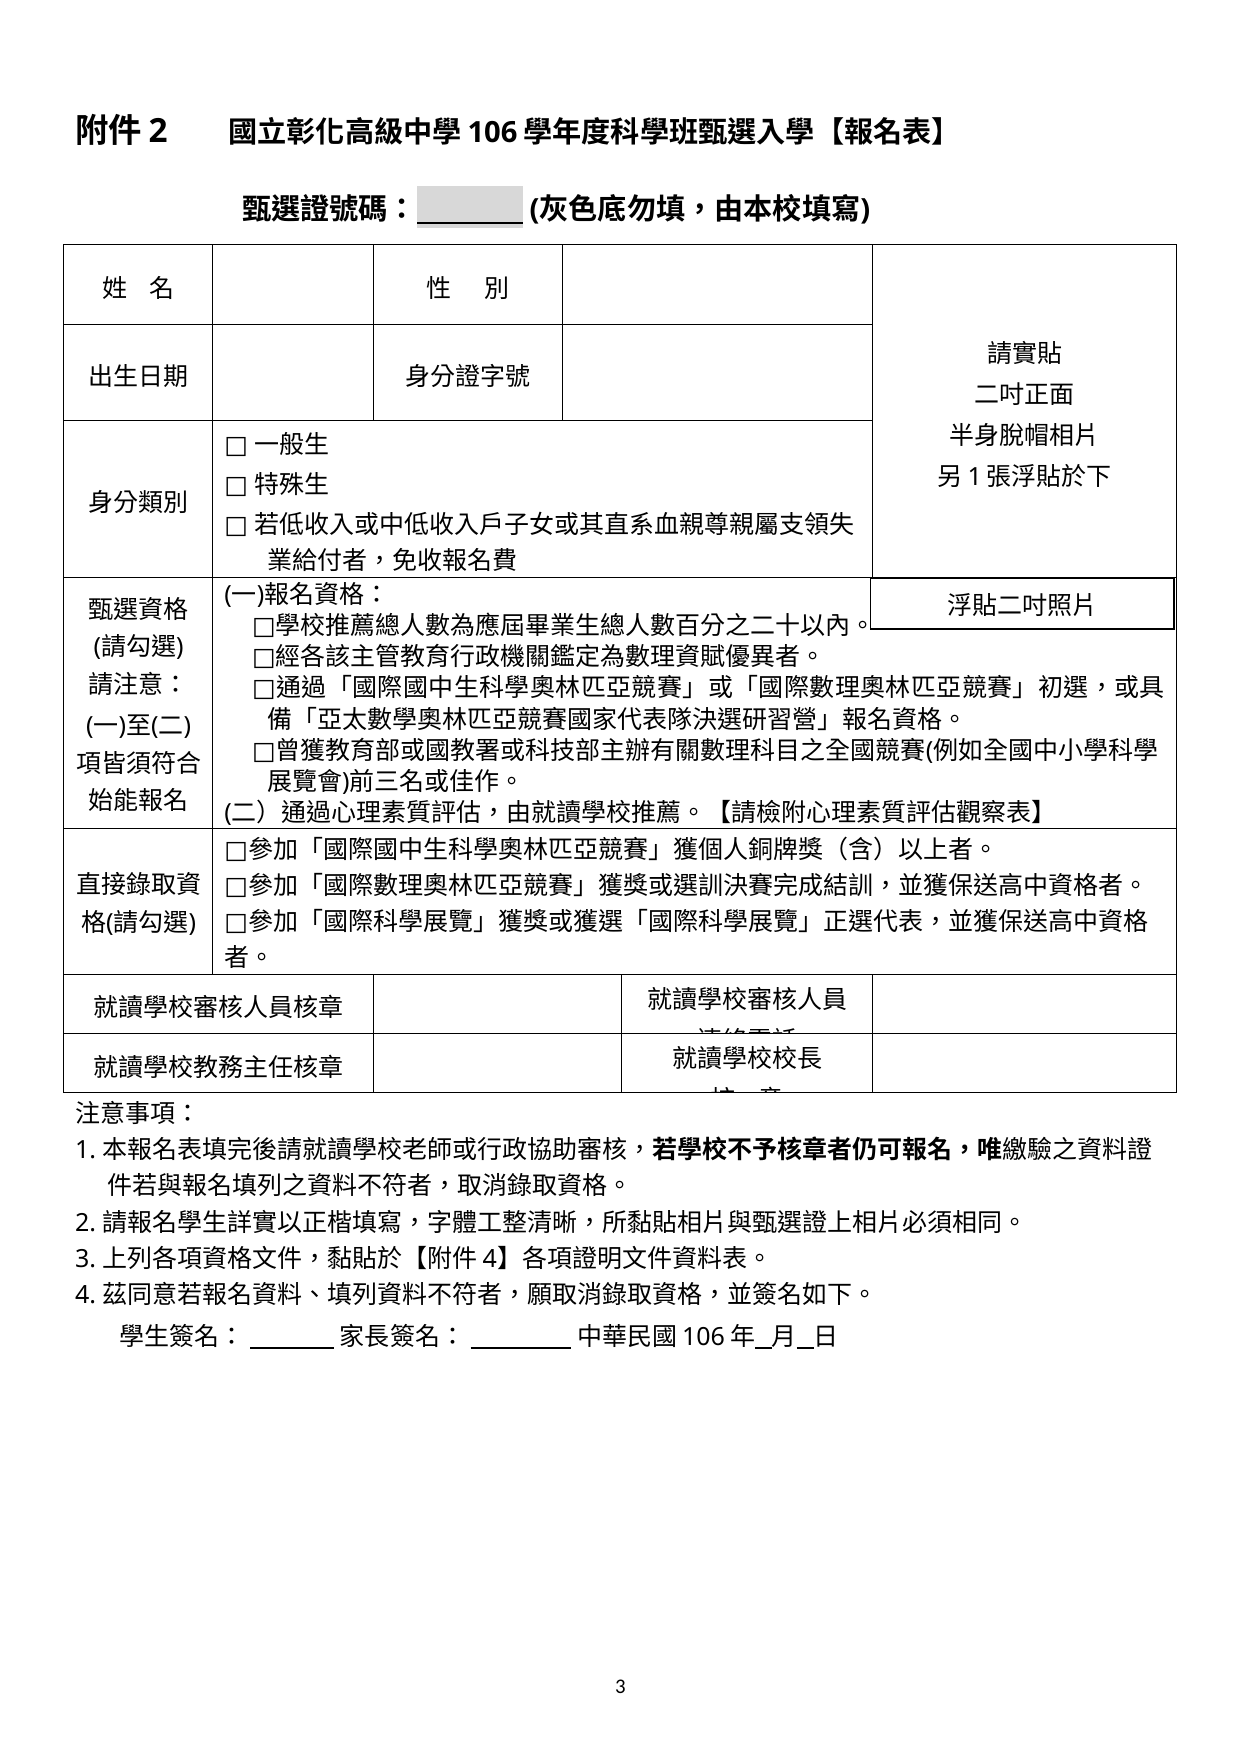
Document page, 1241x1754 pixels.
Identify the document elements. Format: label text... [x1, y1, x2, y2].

table_cell 出生日期 [64, 325, 212, 420]
table_cell [873, 1034, 1176, 1092]
table_cell 甄選資格 (請勾選) 請注意： (一)至(二)項皆須符合始能報名 [64, 578, 212, 828]
text 4. 茲同意若報名資料、填列資料不符者，願取消錄取資格，並簽名如下。 [75, 1274, 1165, 1311]
table_cell [213, 325, 373, 420]
table_header [563, 245, 872, 324]
table_cell 就讀學校教務主任核章 [64, 1034, 373, 1092]
table_cell □參加「國際國中生科學奧林匹亞競賽」獲個人銅牌獎（含）以上者。 □參加「國際數理奧林匹亞競賽」獲獎或選訓決賽完成結訓，並獲保送高中資格者。 □參加「國際科學展覽」獲獎或獲選「國際科學展覽」正選代表，並獲保送高中資格者。 [213, 829, 1176, 974]
table_header 性 別 [374, 245, 562, 324]
table_cell □ 一般生 □ 特殊生 □ 若低收入或中低收入戶子女或其直系血親尊親屬支領失業給付者，免收報名費 [213, 421, 872, 577]
text 3. 上列各項資格文件，黏貼於【附件4】各項證明文件資料表。 [75, 1238, 1165, 1274]
text 2. 請報名學生詳實以正楷填寫，字體工整清晰，所黏貼相片與甄選證上相片必須相同。 [75, 1202, 1165, 1238]
text 甄選證號碼： (灰色底勿填，由本校填寫) [75, 169, 1165, 244]
table_cell 就讀學校校長 核 章 [622, 1034, 872, 1092]
table_cell 就讀學校審核人員 連絡電話 [622, 975, 872, 1033]
table_cell [374, 1034, 621, 1092]
text 附件2 國立彰化高級中學106學年度科學班甄選入學【報名表】 [75, 91, 1165, 166]
table_header [213, 245, 373, 324]
table_cell 就讀學校審核人員核章 [64, 975, 373, 1033]
text 注意事項： [75, 1093, 1165, 1129]
table_header 姓 名 [64, 245, 212, 324]
table_cell 身分類別 [64, 421, 212, 577]
table_cell [563, 325, 872, 420]
table_cell (一)報名資格： □學校推薦總人數為應屆畢業生總人數百分之二十以內。 □經各該主管教育行政機關鑑定為數理資賦優異者。 □通過「國際國中生科學奧林匹亞競賽」或「國際數理奧林匹亞競賽」初選，或具備「亞太數學奧林匹亞競賽國家代表隊決選研習營」報名資格。 □曾獲教育部或國教署或科技部主辦有關數理科目之全國競賽(例如全國中小學科學展覽會)前三名或佳作。 (二）通過心理素質評估，由就讀學校推薦。【請檢附心理素質評估觀察表】 [213, 578, 1176, 828]
table_cell [374, 975, 621, 1033]
table_cell 直接錄取資格(請勾選) [64, 829, 212, 974]
text 學生簽名： 家長簽名： 中華民國106年 月 日 [119, 1311, 1165, 1352]
table_cell [873, 975, 1176, 1033]
table_cell 身分證字號 [374, 325, 562, 420]
table_header 請實貼 二吋正面 半身脫帽相片 另1張浮貼於下 [873, 245, 1176, 577]
text 1. 本報名表填完後請就讀學校老師或行政協助審核，若學校不予核章者仍可報名，唯繳驗之資料證件若與報名填列之資料不符者，取消錄取資格。 [75, 1129, 1165, 1202]
